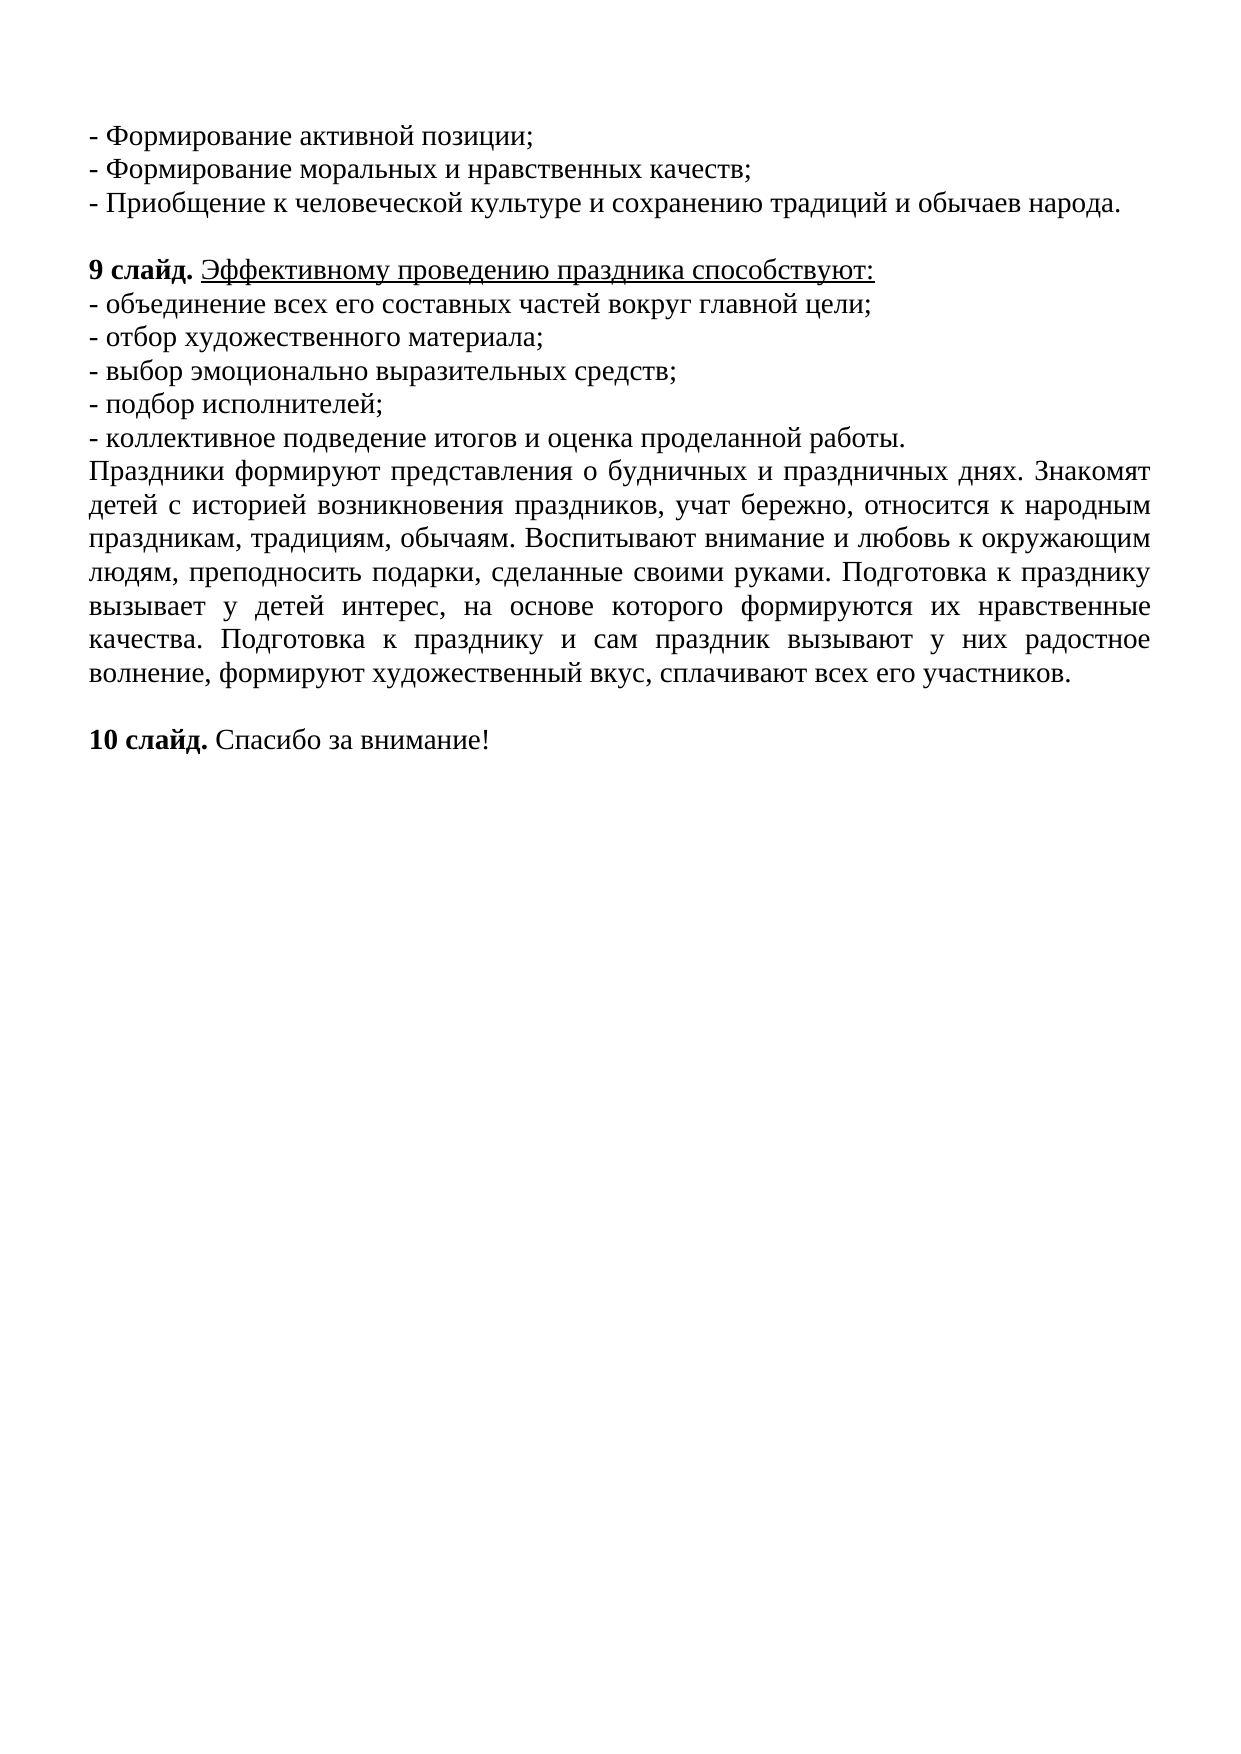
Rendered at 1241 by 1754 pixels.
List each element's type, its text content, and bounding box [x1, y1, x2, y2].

text - Формирование моральных и нравственных качеств; [89, 152, 1152, 185]
text 10 слайд. Спасибо за внимание! [89, 722, 1152, 755]
text - коллективное подведение итогов и оценка проделанной работы. [89, 420, 1152, 453]
text - объединение всех его составных частей вокруг главной цели; [89, 286, 1152, 319]
text Праздники формируют представления о будничных и праздничных днях. Знакомят детей с историей возникновения праздников, учат бережно, относится к народным праздникам, традициям, обычаям. Воспитывают внимание и любовь к окружающим людям, преподносить подарки, сделанные своими руками. Подготовка к празднику вызывает у детей интерес, на основе которого формируются их нравственные качества. Подготовка к празднику и сам праздник вызывают у них радостное волнение, формируют художественный вкус, сплачивают всех его участников. [89, 453, 1152, 688]
text - подбор исполнителей; [89, 386, 1152, 420]
text 9 слайд. Эффективному проведению праздника способствуют: [89, 252, 1152, 286]
text - Формирование активной позиции; [89, 118, 1152, 152]
text - Приобщение к человеческой культуре и сохранению традиций и обычаев народа. [89, 185, 1152, 219]
text - выбор эмоционально выразительных средств; [89, 353, 1152, 386]
text - отбор художественного материала; [89, 319, 1152, 353]
